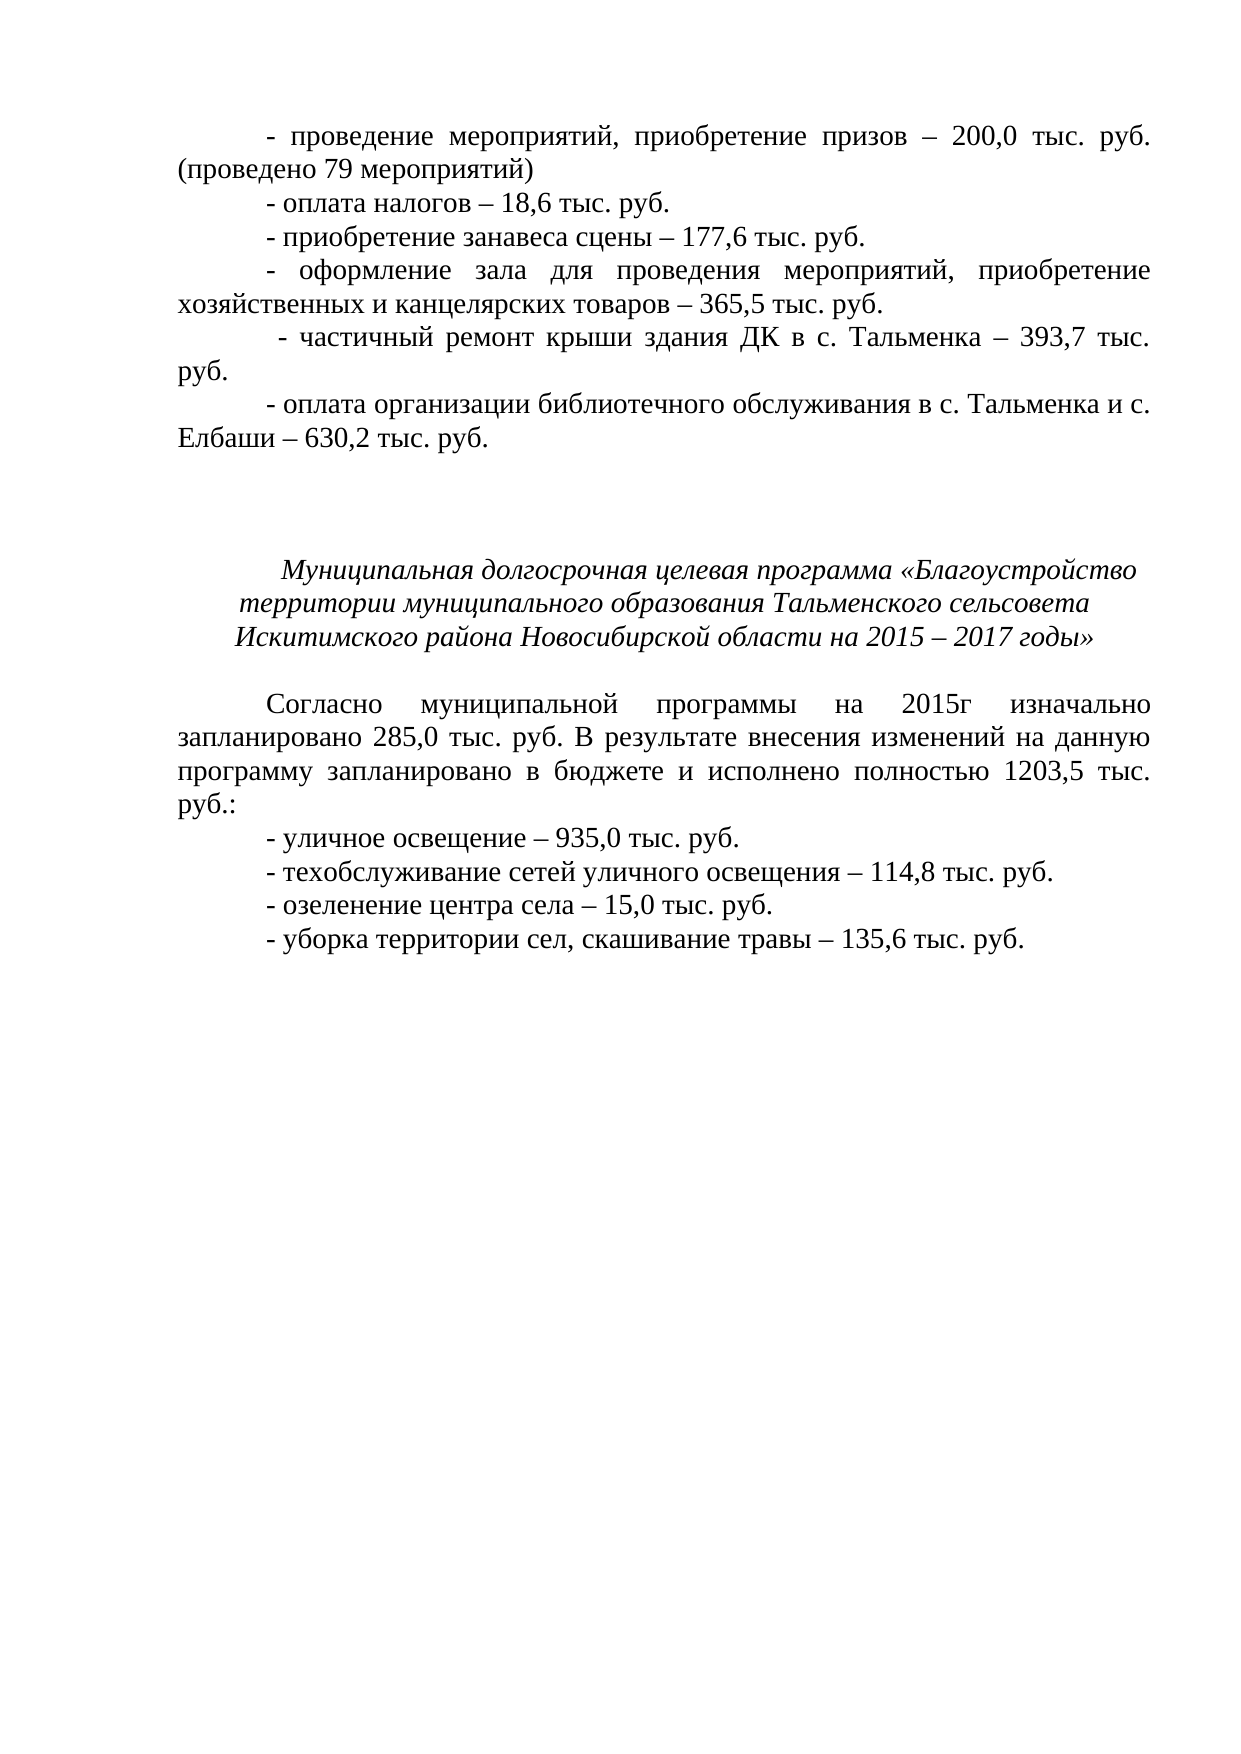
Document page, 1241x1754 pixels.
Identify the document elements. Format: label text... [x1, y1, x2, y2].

text - проведение мероприятий, приобретение призов – 200,0 тыс. руб. (проведено 79 мероприятий) [177, 118, 1152, 185]
text - оплата налогов – 18,6 тыс. руб. [177, 185, 1152, 219]
text - частичный ремонт крыши здания ДК в с. Тальменка – 393,7 тыс. руб. [177, 319, 1152, 386]
text - оплата организации библиотечного обслуживания в с. Тальменка и с. Елбаши – 630,2 тыс. руб. [177, 386, 1152, 453]
text - озеленение центра села – 15,0 тыс. руб. [177, 887, 1152, 921]
text - техобслуживание сетей уличного освещения – 114,8 тыс. руб. [177, 854, 1152, 887]
text - приобретение занавеса сцены – 177,6 тыс. руб. [177, 219, 1152, 252]
text Муниципальная долгосрочная целевая программа «Благоустройство территории муниципального образования Тальменского сельсовета Искитимского района Новосибирской области на 2015 – 2017 годы» [177, 552, 1152, 652]
text - уборка территории сел, скашивание травы – 135,6 тыс. руб. [177, 921, 1152, 954]
text - оформление зала для проведения мероприятий, приобретение хозяйственных и канцелярских товаров – 365,5 тыс. руб. [177, 252, 1152, 319]
text - уличное освещение – 935,0 тыс. руб. [177, 820, 1152, 854]
text Согласно муниципальной программы на 2015г изначально запланировано 285,0 тыс. руб. В результате внесения изменений на данную программу запланировано в бюджете и исполнено полностью 1203,5 тыс. руб.: [177, 686, 1152, 820]
